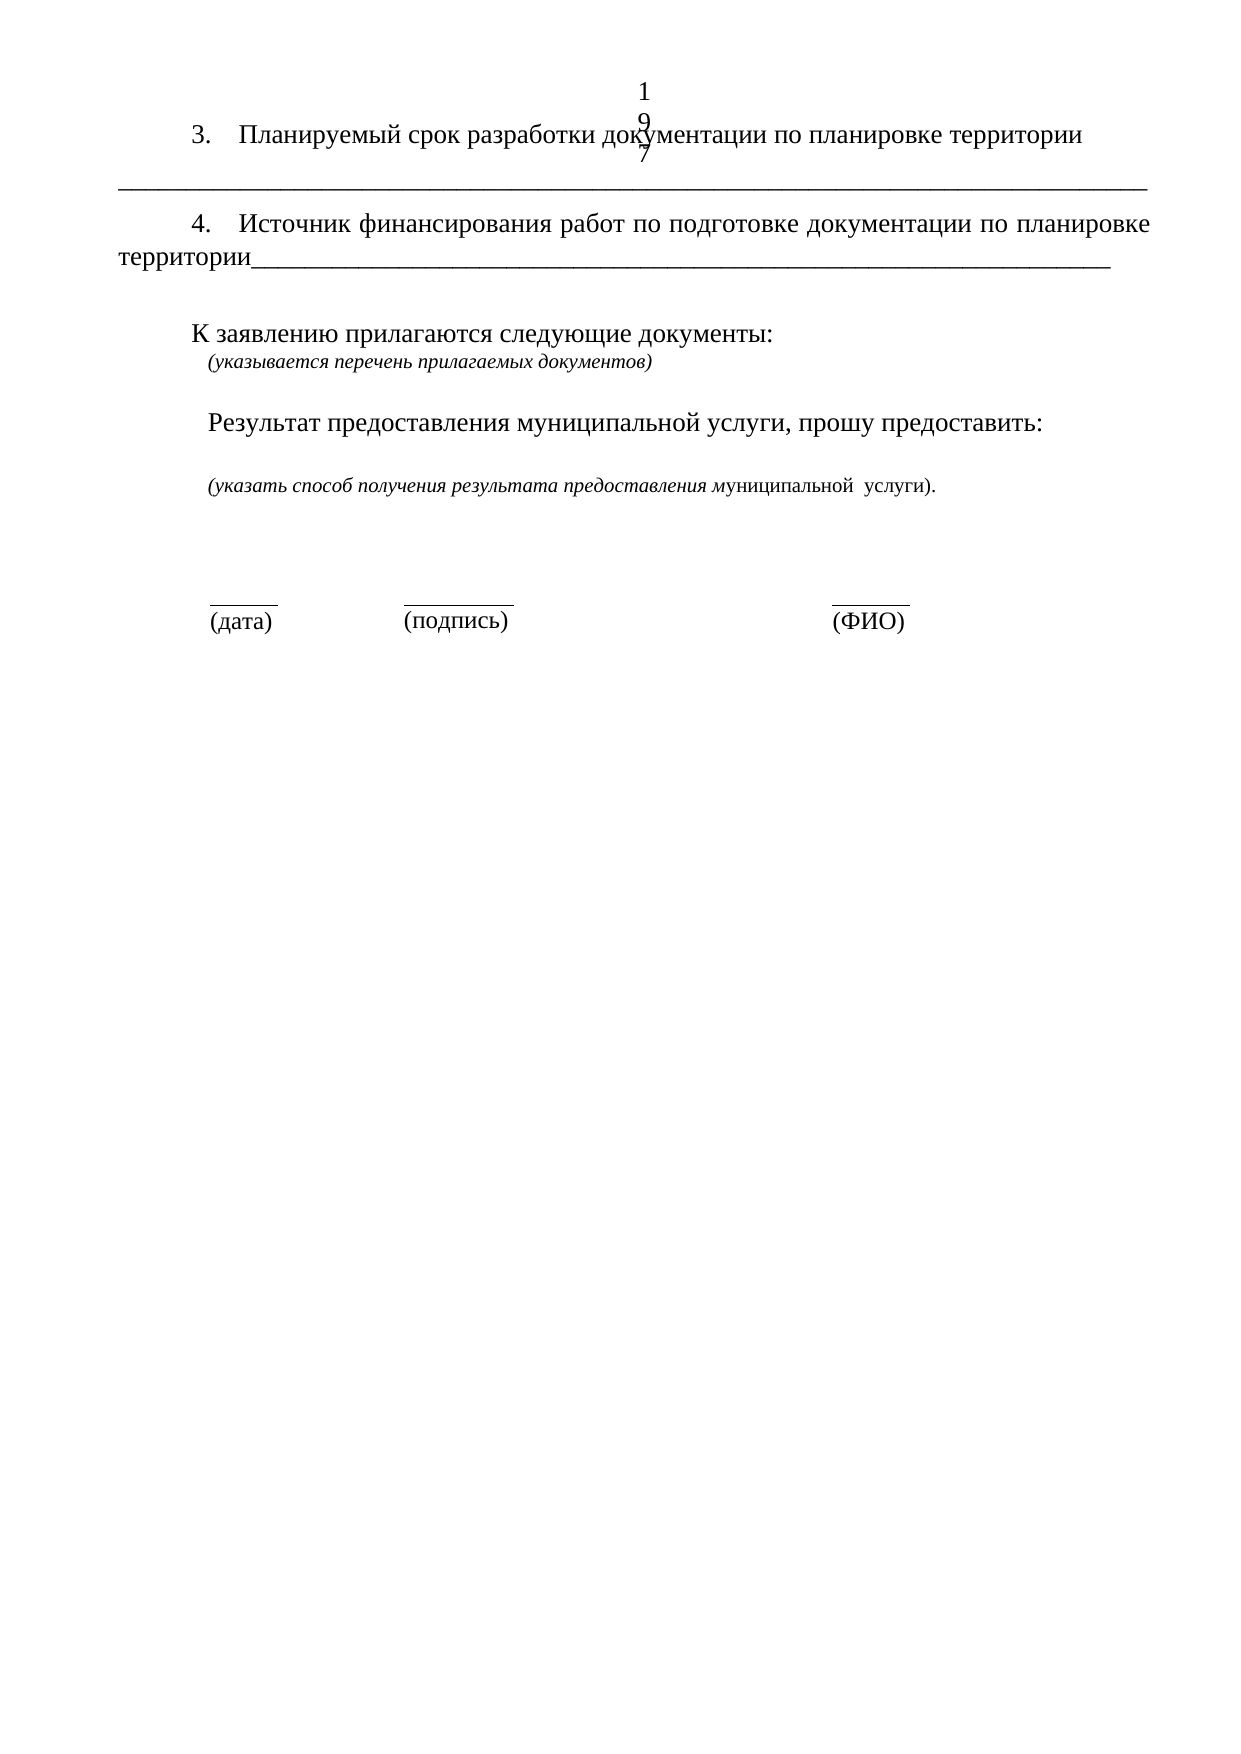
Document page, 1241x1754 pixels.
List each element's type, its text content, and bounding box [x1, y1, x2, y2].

text К заявлению прилагаются следующие документы: [118, 317, 1152, 349]
list Планируемый срок разработки документации по планировке территории [118, 118, 1152, 149]
text Результат предоставления муниципальной услуги, прошу предоставить: [118, 406, 1152, 437]
text ____________________________________________________________________________ [118, 162, 1152, 193]
text (указывается перечень прилагаемых документов) [118, 349, 1152, 373]
list Источник финансирования работ по подготовке документации по планировке территории [118, 207, 1152, 271]
text (указать способ получения результата предоставления муниципальной услуги). [118, 473, 1152, 497]
